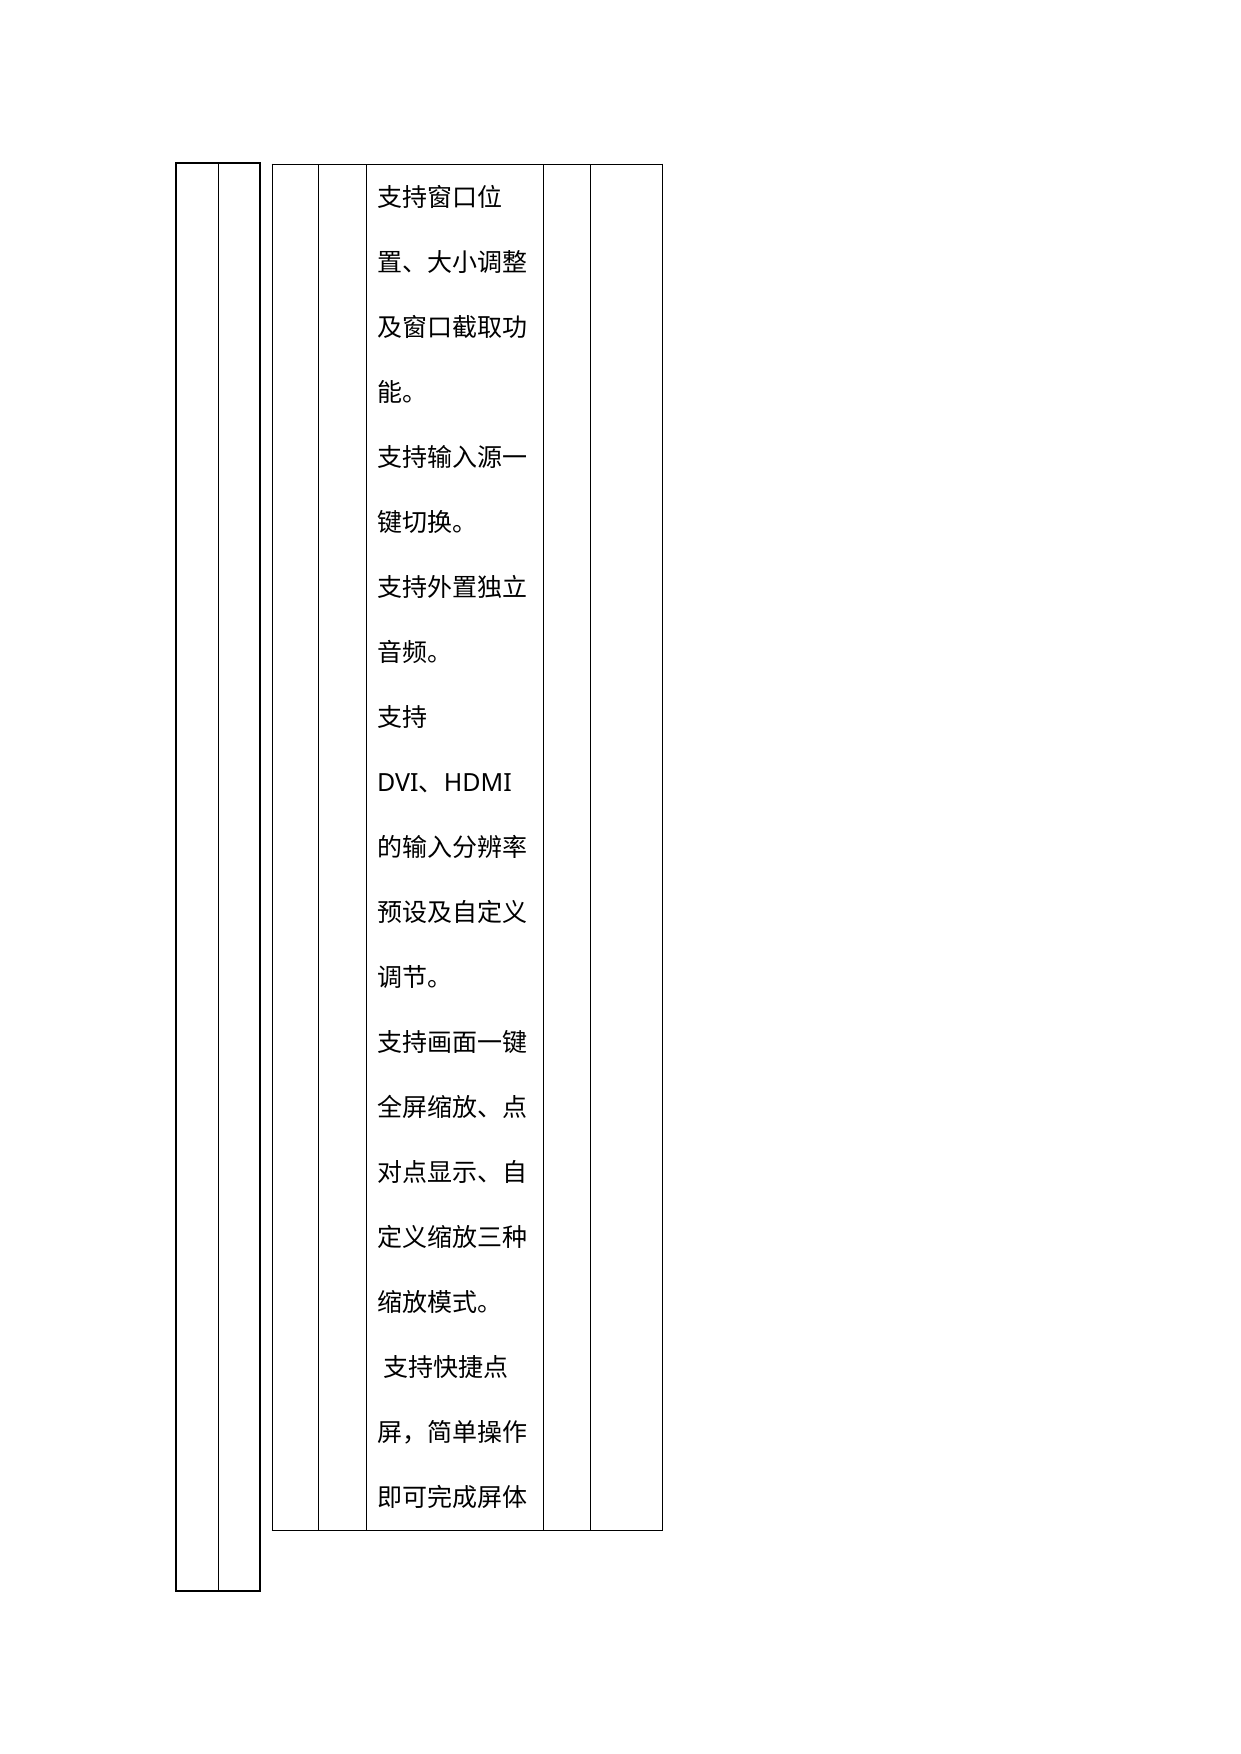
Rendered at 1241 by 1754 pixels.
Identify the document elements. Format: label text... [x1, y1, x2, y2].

table_cell 1 [177, 164, 218, 1590]
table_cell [261, 162, 1064, 1590]
table_cell [219, 164, 259, 1590]
